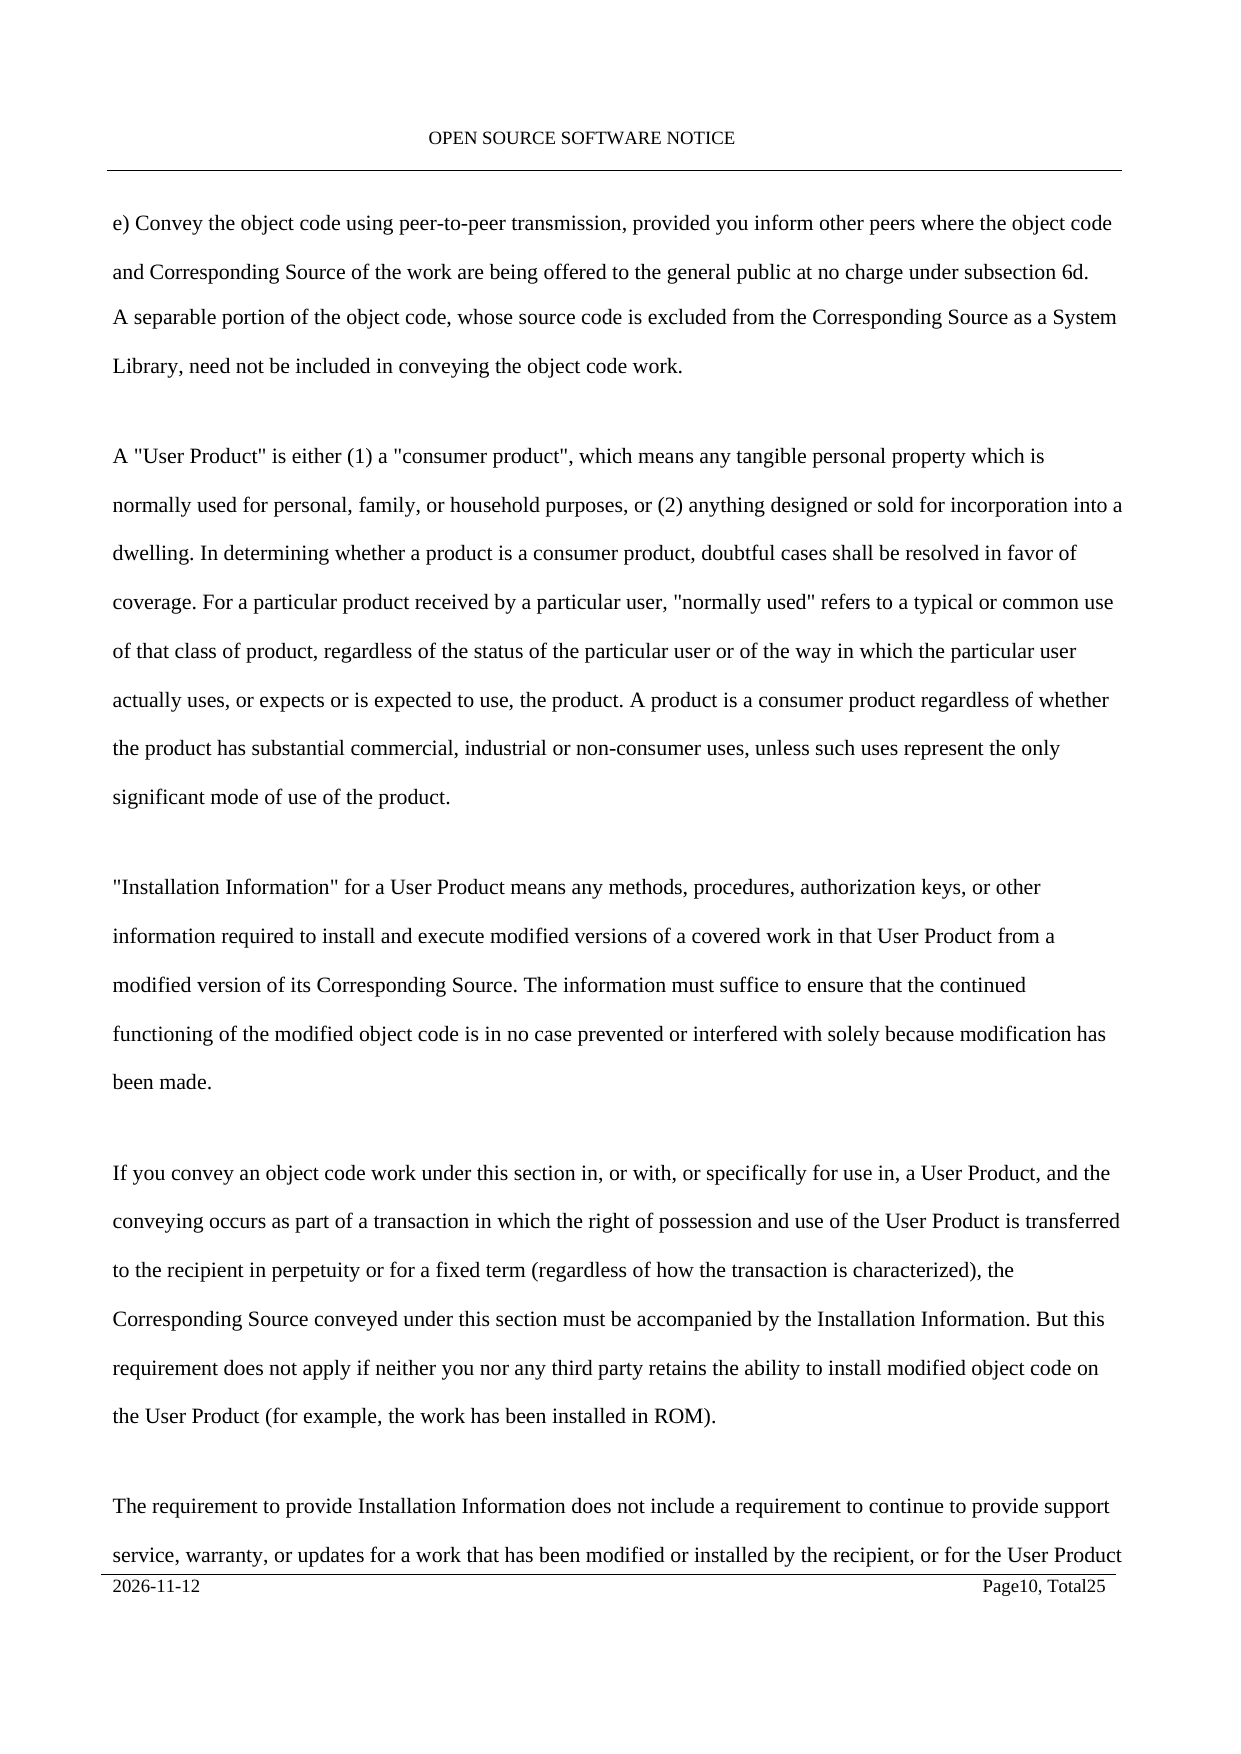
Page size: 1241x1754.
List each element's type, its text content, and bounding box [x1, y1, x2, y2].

text A "User Product" is either (1) a "consumer product", which means any tangible personal property which is normally used for personal, family, or household purposes, or (2) anything designed or sold for incorporation into a dwelling. In determining whether a product is a consumer product, doubtful cases shall be resolved in favor of coverage. For a particular product received by a particular user, "normally used" refers to a typical or common use of that class of product, regardless of the status of the particular user or of the way in which the particular user actually uses, or expects or is expected to use, the product. A product is a consumer product regardless of whether the product has substantial commercial, industrial or non-consumer uses, unless such uses represent the only significant mode of use of the product. [112, 439, 1128, 813]
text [112, 1490, 1128, 1571]
text e) Convey the object code using peer-to-peer transmission, provided you inform other peers where the object code and Corresponding Source of the work are being offered to the general public at no charge under subsection 6d. [112, 206, 1128, 288]
text A separable portion of the object code, whose source code is excluded from the Corresponding Source as a System Library, need not be included in conveying the object code work. [112, 300, 1128, 381]
text If you convey an object code work under this section in, or with, or specifically for use in, a User Product, and the conveying occurs as part of a transaction in which the right of possession and use of the User Product is transferred to the recipient in perpetuity or for a fixed term (regardless of how the transaction is characterized), the Corresponding Source conveyed under this section must be accompanied by the Installation Information. But this requirement does not apply if neither you nor any third party retains the ability to install modified object code on the User Product (for example, the work has been installed in ROM). [112, 1156, 1128, 1432]
text "Installation Information" for a User Product means any methods, procedures, authorization keys, or other information required to install and execute modified versions of a covered work in that User Product from a modified version of its Corresponding Source. The information must suffice to ensure that the continued functioning of the modified object code is in no case prevented or interfered with solely because modification has been made. [112, 871, 1128, 1098]
